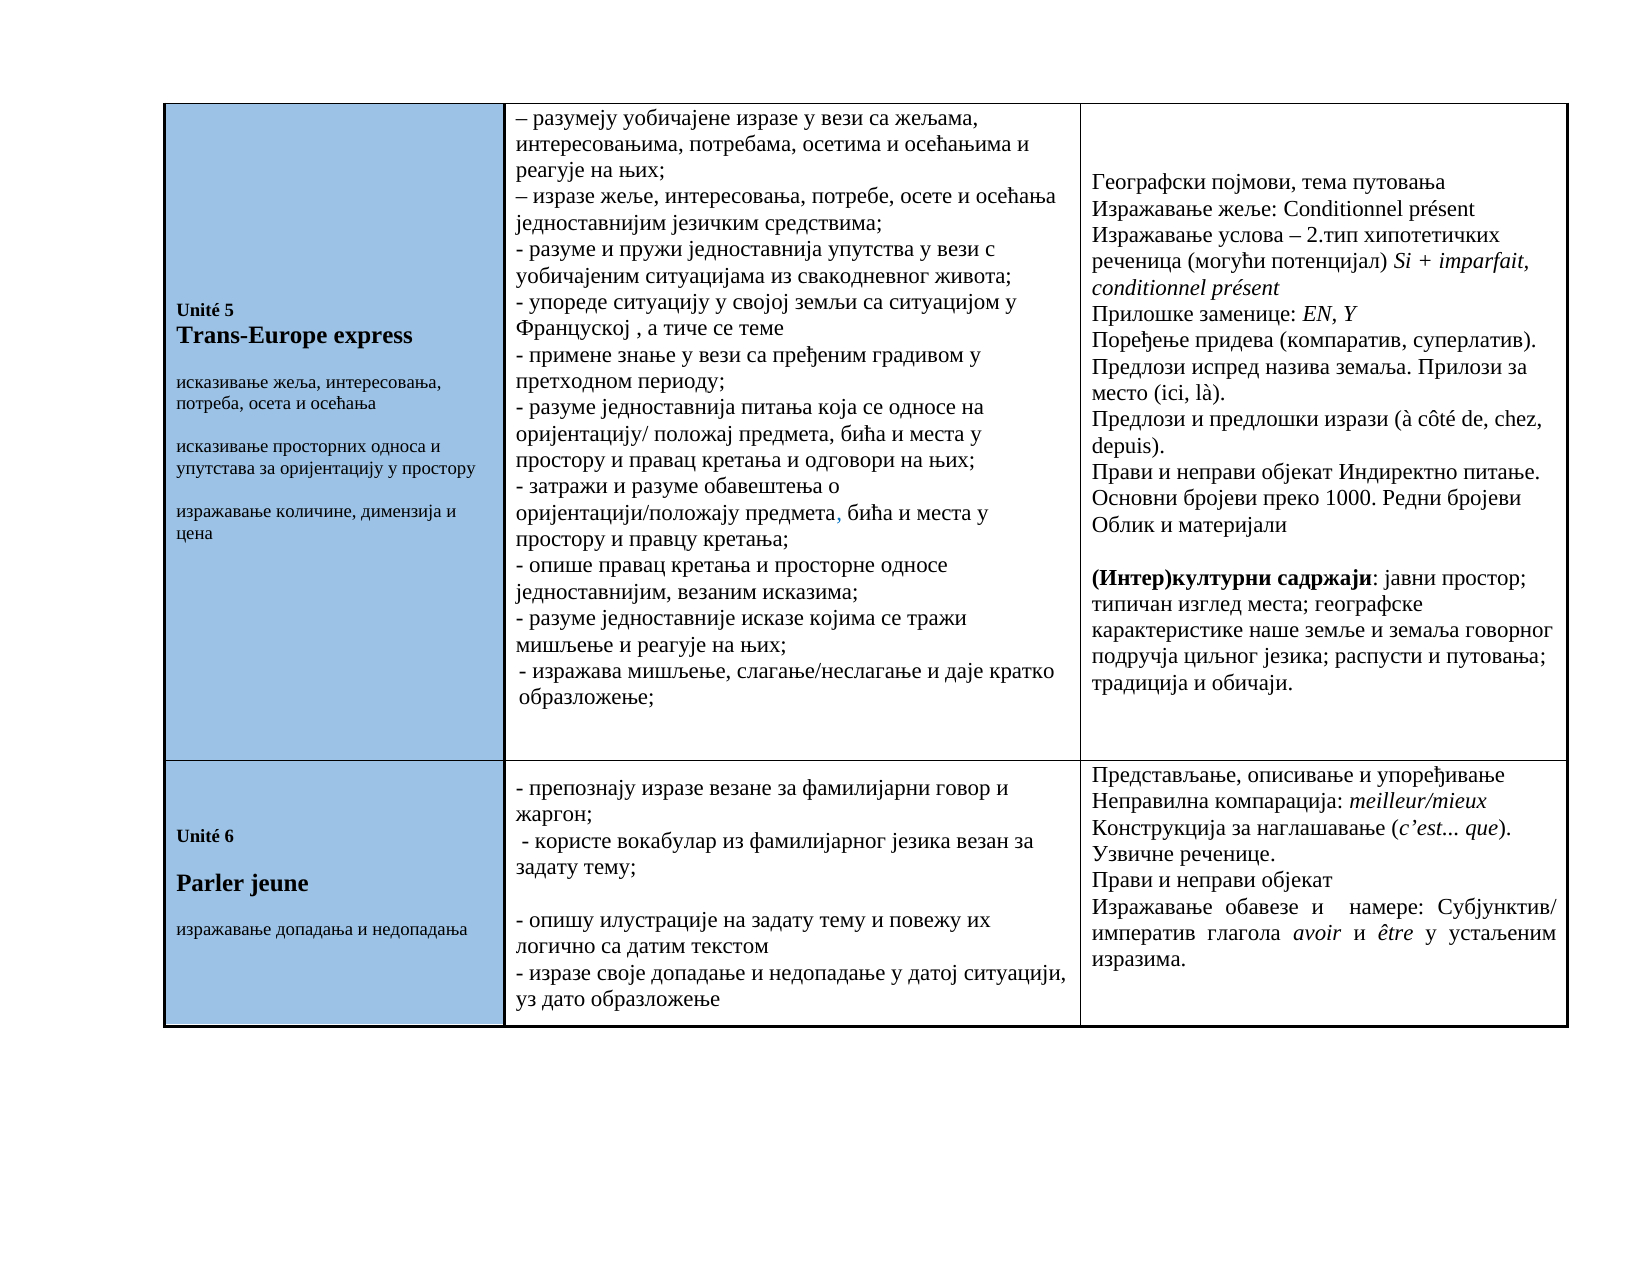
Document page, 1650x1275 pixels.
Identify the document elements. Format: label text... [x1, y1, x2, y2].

table_cell Представљање, описивање и упоређивање Неправилна компарација: meilleur/mieux Конструкција за наглашавање (c’est... que). Узвичне реченице. Прави и неправи објекат Изражавање обавезе и намере: Субјунктив/ императив глагола аvoir и être у устаљеним изразима. [1081, 761, 1566, 1024]
table_cell Unité 5 Trans-Europe express исказивање жеља, интересовања, потреба, осета и осећања исказивање просторних односа и упутстава за оријентацију у простору изражавање количине, димензија и цена [166, 104, 503, 760]
table_cell – разумеју уобичајене изразе у вези са жељама, интересовањима, потребама, осетима и осећањима и реагује на њих; – изразе жеље, интересовања, потребе, осете и осећања једноставнијим језичким средствима; - разуме и пружи једноставнија упутства у вези с уобичајеним ситуацијама из свакодневног живота; - упореде ситуацију у својој земљи са ситуацијом у Француској , а тиче се теме - примене знање у вези са пређеним градивом у претходном периоду; - разуме једноставнија питања која се односе на оријентацију/ положај предмета, бића и места у простору и правац кретања и одговори на њих; - затражи и разуме обавештења о оријентацији/положају предмета, бића и места у простору и правцу кретања; - опише правац кретања и просторне односе једноставнијим, везаним исказима; - разуме једноставније исказе којима се тражи мишљење и реагује на њих; - изражава мишљење, слагање/неслагање и даје кратко образложење; [506, 104, 1080, 760]
table_cell Географски појмови, тема путовања Изражавање жеље: Conditionnel présent Изражавање услова – 2.тип хипотетичких реченица (могући потенцијал) Si + imparfait, conditionnel présent Прилошке заменице: EN, Y Поређење придева (компаратив, суперлатив). Предлози испред назива земаља. Прилози за место (ici, là). Предлози и предлошки изрази (à côté de, chez, depuis). Прави и неправи објекат Индиректно питање. Основни бројеви преко 1000. Редни бројеви Облик и материјали (Интер)културни садржаји: јавни простор; типичан изглед места; географске карактеристике наше земље и земаља говорног подручја циљног језика; распусти и путовања; традиција и обичаји. [1081, 104, 1566, 760]
table_cell - препознају изразе везане за фамилијарни говор и жаргон; - користе вокабулар из фамилијарног језика везан за задату тему; - опишу илустрације на задату тему и повежу их логично са датим текстом - изразе своје допадање и недопадање у датој ситуацији, уз дато образложење [506, 761, 1080, 1024]
table_cell Unité 6 Parler jeune изражавање допадања и недопадања [166, 761, 503, 1024]
